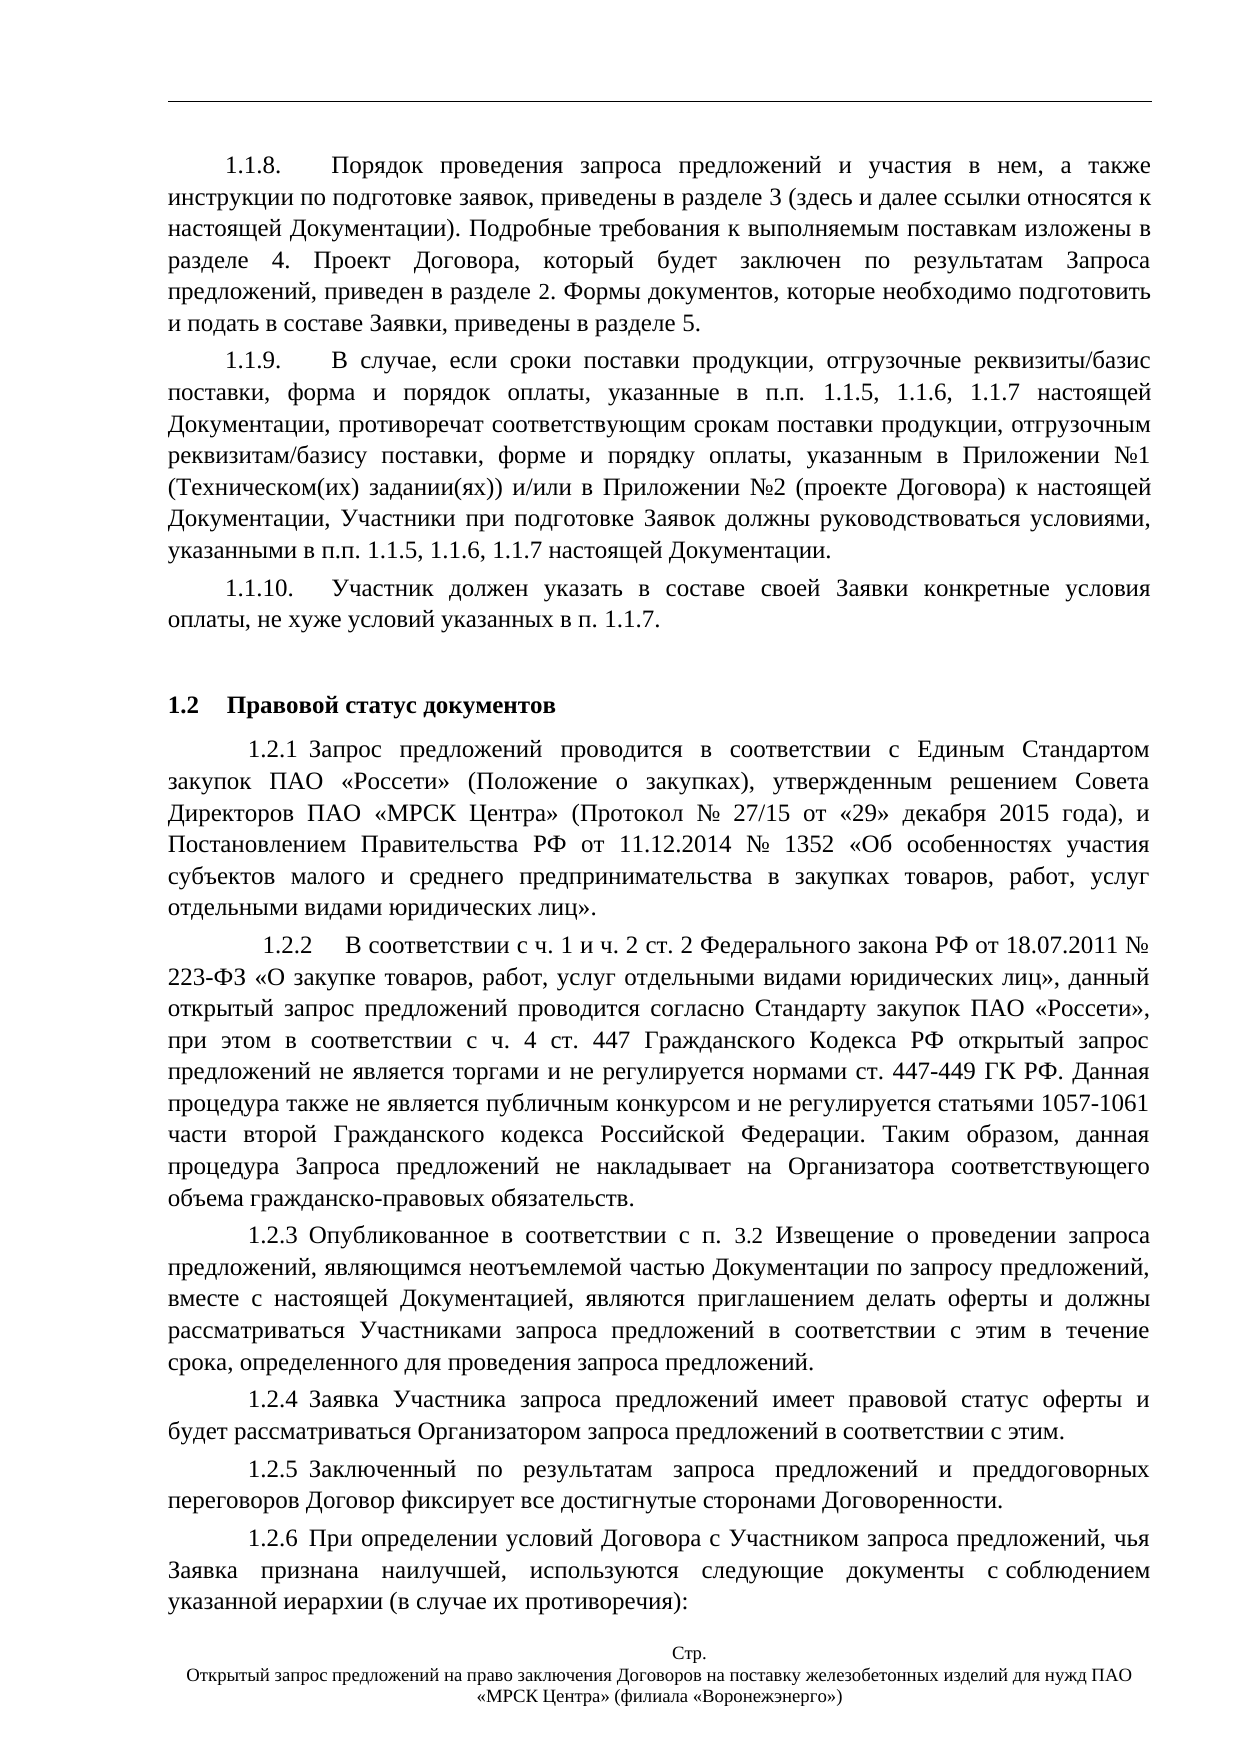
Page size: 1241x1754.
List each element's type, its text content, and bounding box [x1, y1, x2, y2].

list При определении условий Договора с Участником запроса предложений, чья Заявка признана наилучшей, используются следующие документы с соблюдением указанной иерархии (в случае их противоречия): [168, 1523, 1150, 1615]
subtitle Правовой статус документов [168, 690, 1152, 719]
list Заключенный по результатам запроса предложений и преддоговорных переговоров Договор фиксирует все достигнутые сторонами Договоренности. [168, 1454, 1150, 1514]
list Заявка Участника запроса предложений имеет правовой статус оферты и будет рассматриваться Организатором запроса предложений в соответствии с этим. [168, 1384, 1150, 1445]
list В случае, если сроки поставки продукции, отгрузочные реквизиты/базис поставки, форма и порядок оплаты, указанные в п.п. 1.1.5, 1.1.6, 1.1.7 настоящей Документации, противоречат соответствующим срокам поставки продукции, отгрузочным реквизитам/базису поставки, форме и порядку оплаты, указанным в Приложении №1 (Техническом(их) задании(ях)) и/или в Приложении №2 (проекте Договора) к настоящей Документации, Участники при подготовке Заявок должны руководствоваться условиями, указанными в п.п. 1.1.5, 1.1.6, 1.1.7 настоящей Документации. [168, 346, 1152, 564]
list В соответствии с ч. 1 и ч. 2 ст. 2 Федерального закона РФ от 18.07.2011 № 223-ФЗ «О закупке товаров, работ, услуг отдельными видами юридических лиц», данный открытый запрос предложений проводится согласно Стандарту закупок ПАО «Россети», при этом в соответствии с ч. 4 ст. 447 Гражданского Кодекса РФ открытый запрос предложений не является торгами и не регулируется нормами ст. 447-449 ГК РФ. Данная процедура также не является публичным конкурсом и не регулируется статьями 1057-1061 части второй Гражданского кодекса Российской Федерации. Таким образом, данная процедура Запроса предложений не накладывает на Организатора соответствующего объема гражданско-правовых обязательств. [168, 930, 1150, 1211]
list Участник должен указать в составе своей Заявки конкретные условия оплаты, не хуже условий указанных в п. 1.1.7. [168, 573, 1152, 633]
list Опубликованное в соответствии с п. 3.2 Извещение о проведении запроса предложений, являющимся неотъемлемой частью Документации по запросу предложений, вместе с настоящей Документацией, являются приглашением делать оферты и должны рассматриваться Участниками запроса предложений в соответствии с этим в течение срока, определенного для проведения запроса предложений. [168, 1220, 1150, 1375]
list Порядок проведения запроса предложений и участия в нем, а также инструкции по подготовке заявок, приведены в разделе 3 (здесь и далее ссылки относятся к настоящей Документации). Подробные требования к выполняемым поставкам изложены в разделе 4. Проект Договора, который будет заключен по результатам Запроса предложений, приведен в разделе 2. Формы документов, которые необходимо подготовить и подать в составе Заявки, приведены в разделе 5. [168, 150, 1152, 337]
list Запрос предложений проводится в соответствии с Единым Стандартом закупок ПАО «Россети» (Положение о закупках), утвержденным решением Совета Директоров ПАО «МРСК Центра» (Протокол № 27/15 от «29» декабря 2015 года), и Постановлением Правительства РФ от 11.12.2014 № 1352 «Об особенностях участия субъектов малого и среднего предпринимательства в закупках товаров, работ, услуг отдельными видами юридических лиц». [168, 734, 1150, 921]
